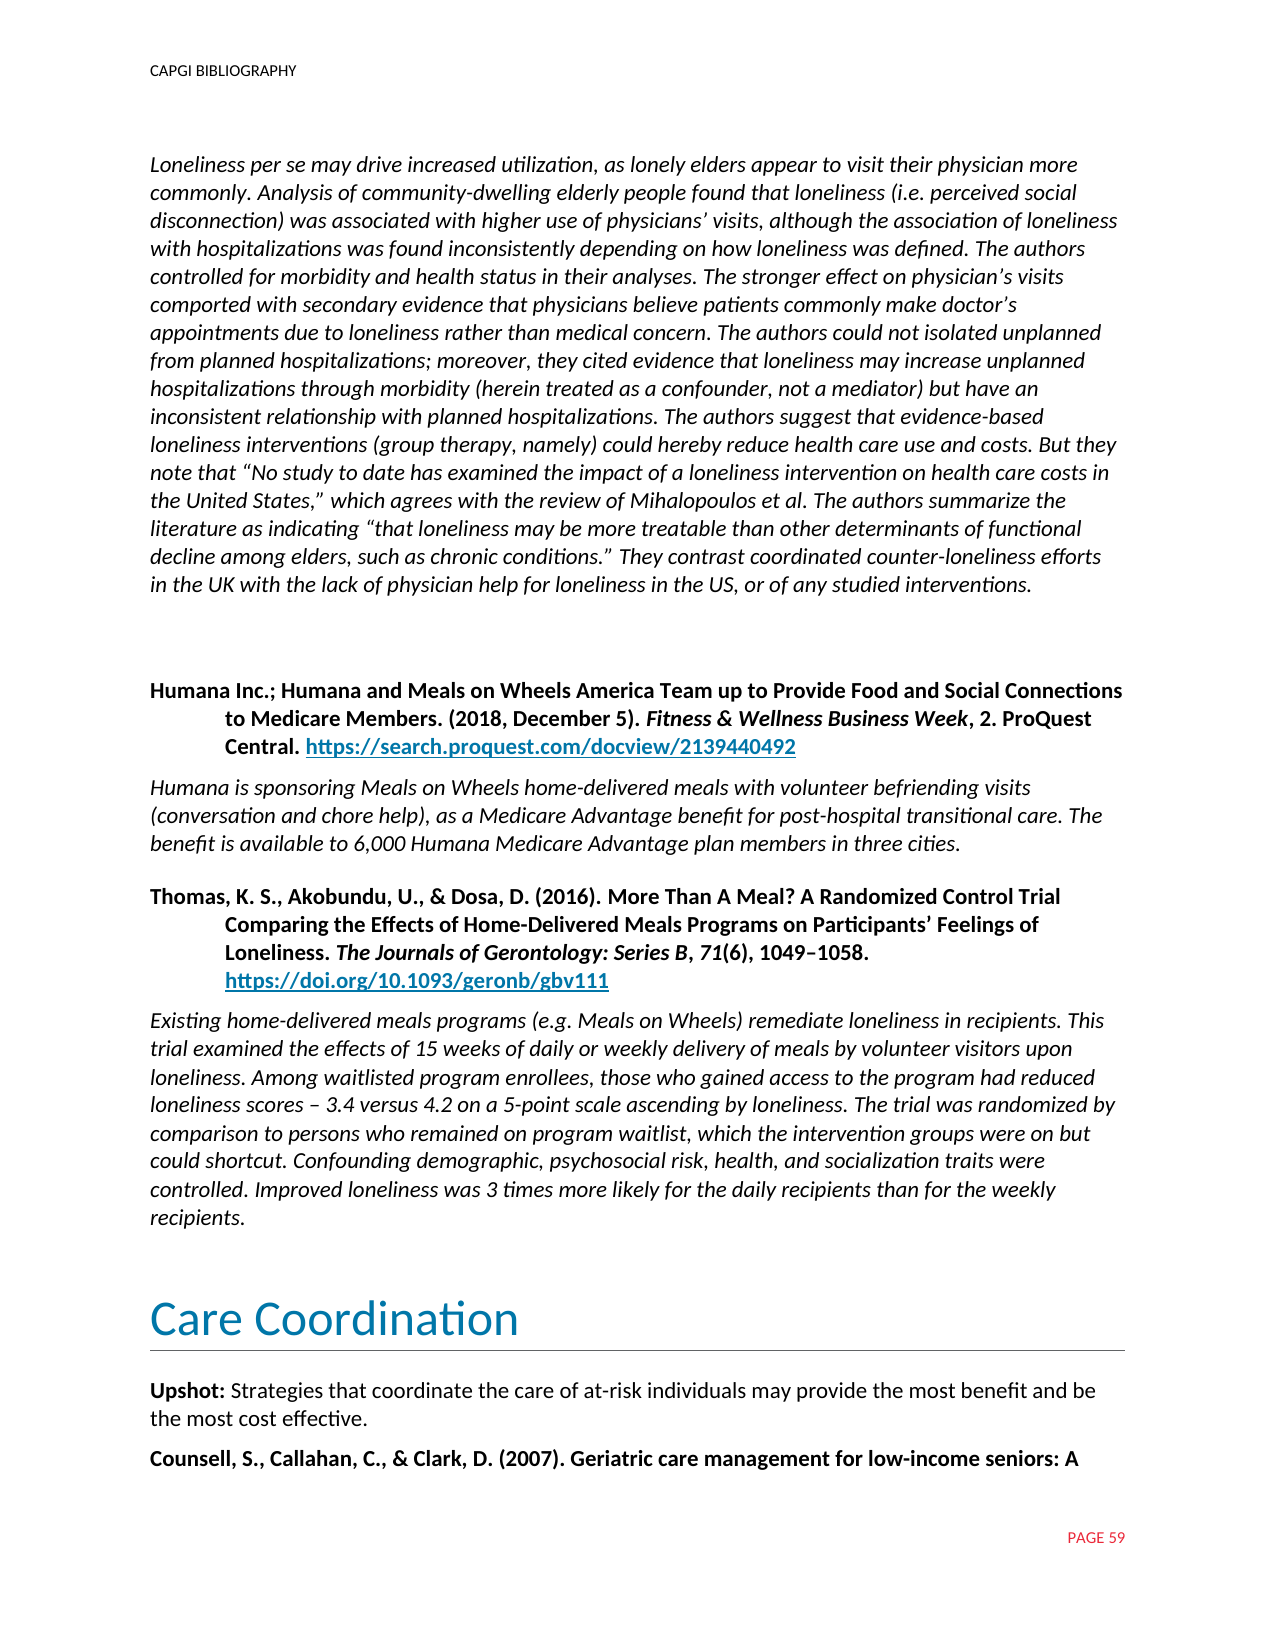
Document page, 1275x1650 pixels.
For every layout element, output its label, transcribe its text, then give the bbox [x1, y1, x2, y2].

text Existing home-delivered meals programs (e.g. Meals on Wheels) remediate loneliness in recipients. This trial examined the effects of 15 weeks of daily or weekly delivery of meals by volunteer visitors upon loneliness. Among waitlisted program enrollees, those who gained access to the program had reduced loneliness scores – 3.4 versus 4.2 on a 5-point scale ascending by loneliness. The trial was randomized by comparison to persons who remained on program waitlist, which the intervention groups were on but could shortcut. Confounding demographic, psychosocial risk, health, and socialization traits were controlled. Improved loneliness was 3 times more likely for the daily recipients than for the weekly recipients. [150, 1007, 1125, 1231]
text Humana is sponsoring Meals on Wheels home-delivered meals with volunteer befriending visits (conversation and chore help), as a Medicare Advantage benefit for post-hospital transitional care. The benefit is available to 6,000 Humana Medicare Advantage plan members in three cities. [150, 773, 1125, 857]
text Humana Inc.; Humana and Meals on Wheels America Team up to Provide Food and Social Connections to Medicare Members. (2018, December 5). Fitness & Wellness Business Week, 2. ProQuest Central. https://search.proquest.com/docview/2139440492 [150, 676, 1125, 760]
text Thomas, K. S., Akobundu, U., & Dosa, D. (2016). More Than A Meal? A Randomized Control Trial Comparing the Effects of Home-Delivered Meals Programs on Participants’ Feelings of Loneliness. The Journals of Gerontology: Series B, 71(6), 1049–1058. https://doi.org/10.1093/geronb/gbv111 [150, 882, 1125, 994]
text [150, 1444, 1125, 1472]
text Loneliness per se may drive increased utilization, as lonely elders appear to visit their physician more commonly. Analysis of community-dwelling elderly people found that loneliness (i.e. perceived social disconnection) was associated with higher use of physicians’ visits, although the association of loneliness with hospitalizations was found inconsistently depending on how loneliness was defined. The authors controlled for morbidity and health status in their analyses. The stronger effect on physician’s visits comported with secondary evidence that physicians believe patients commonly make doctor’s appointments due to loneliness rather than medical concern. The authors could not isolated unplanned from planned hospitalizations; moreover, they cited evidence that loneliness may increase unplanned hospitalizations through morbidity (herein treated as a confounder, not a mediator) but have an inconsistent relationship with planned hospitalizations. The authors suggest that evidence-based loneliness interventions (group therapy, namely) could hereby reduce health care use and costs. But they note that “No study to date has examined the impact of a loneliness intervention on health care costs in the United States,” which agrees with the review of Mihalopoulos et al. The authors summarize the literature as indicating “that loneliness may be more treatable than other determinants of functional decline among elders, such as chronic conditions.” They contrast coordinated counter-loneliness efforts in the UK with the lack of physician help for loneliness in the US, or of any studied interventions. [150, 150, 1125, 598]
subtitle Care Coordination [150, 1287, 1125, 1350]
text Upshot: Strategies that coordinate the care of at-risk individuals may provide the most benefit and be the most cost effective. [150, 1376, 1125, 1432]
